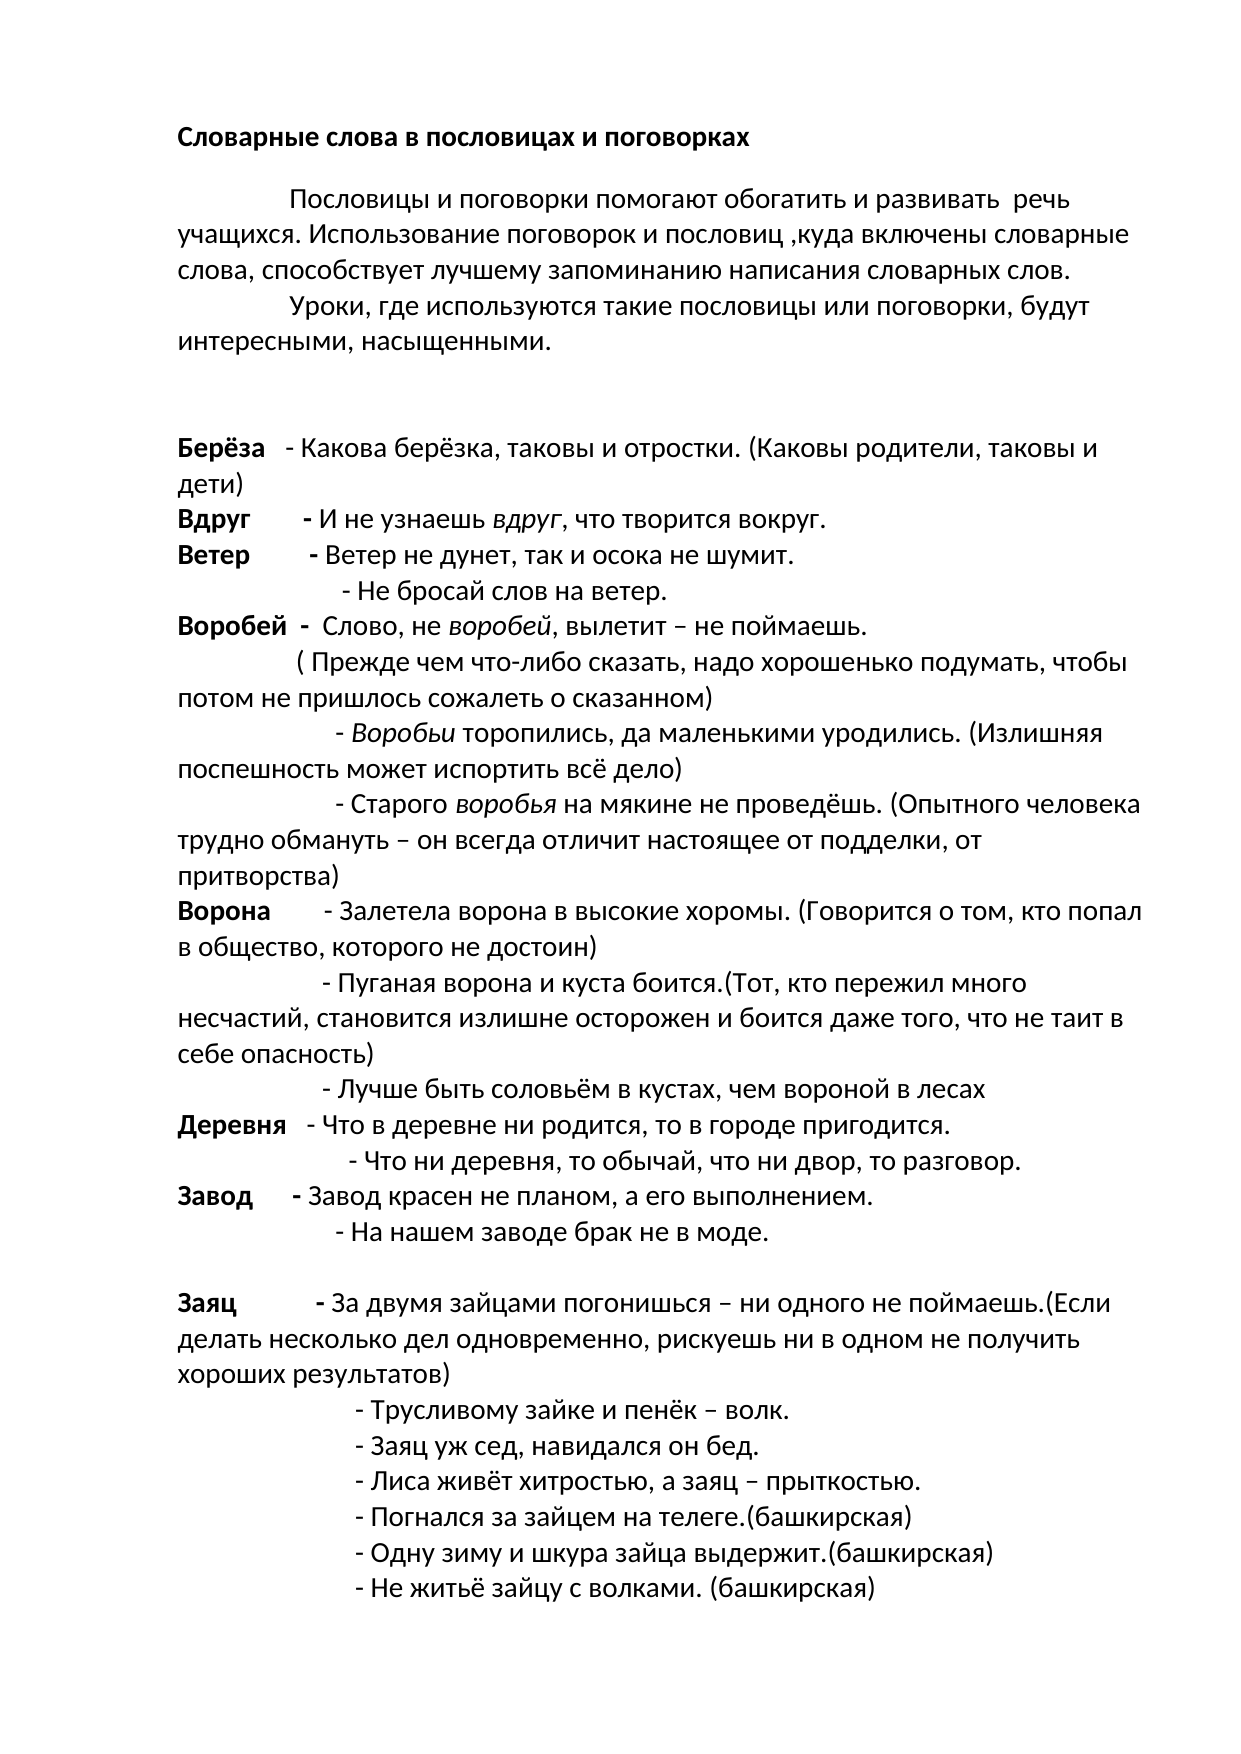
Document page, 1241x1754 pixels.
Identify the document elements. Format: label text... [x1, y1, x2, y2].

text - Лиса живёт хитростью, а заяц – прыткостью. [177, 1462, 1152, 1498]
text - На нашем заводе брак не в моде. [177, 1213, 1152, 1249]
text Воробей - Слово, не воробей, вылетит – не поймаешь. [177, 607, 1152, 643]
text Ветер - Ветер не дунет, так и осока не шумит. [177, 536, 1152, 572]
text Берёза - Какова берёзка, таковы и отростки. (Каковы родители, таковы и дети) [177, 429, 1152, 501]
text ( Прежде чем что-либо сказать, надо хорошенько подумать, чтобы потом не пришлось сожалеть о сказанном) [177, 643, 1152, 714]
text - Погнался за зайцем на телеге.(башкирская) [177, 1498, 1152, 1534]
text - Пуганая ворона и куста боится.(Тот, кто пережил много несчастий, становится излишне осторожен и боится даже того, что не таит в себе опасность) [177, 964, 1152, 1071]
text Словарные слова в пословицах и поговорках [177, 118, 1152, 154]
text Вдруг - И не узнаешь вдруг, что творится вокруг. [177, 501, 1152, 536]
text Ворона - Залетела ворона в высокие хоромы. (Говорится о том, кто попал в общество, которого не достоин) [177, 892, 1152, 964]
text - Воробьи торопились, да маленькими уродились. (Излишняя поспешность может испортить всё дело) [177, 714, 1152, 786]
text - Заяц уж сед, навидался он бед. [177, 1427, 1152, 1462]
text - Старого воробья на мякине не проведёшь. (Опытного человека трудно обмануть – он всегда отличит настоящее от подделки, от притворства) [177, 786, 1152, 892]
text - Что ни деревня, то обычай, что ни двор, то разговор. [177, 1142, 1152, 1177]
text Деревня - Что в деревне ни родится, то в городе пригодится. [177, 1106, 1152, 1142]
text Завод - Завод красен не планом, а его выполнением. [177, 1177, 1152, 1213]
text - Не бросай слов на ветер. [177, 572, 1152, 607]
text Уроки, где используются такие пословицы или поговорки, будут интересными, насыщенными. [177, 287, 1152, 358]
text - Трусливому зайке и пенёк – волк. [177, 1391, 1152, 1427]
text Пословицы и поговорки помогают обогатить и развивать речь учащихся. Использование поговорок и пословиц ,куда включены словарные слова, способствует лучшему запоминанию написания словарных слов. [177, 180, 1152, 287]
text - Лучше быть соловьём в кустах, чем вороной в лесах [177, 1071, 1152, 1106]
text - Одну зиму и шкура зайца выдержит.(башкирская) [177, 1534, 1152, 1569]
text - Не житьё зайцу с волками. (башкирская) [177, 1569, 1152, 1605]
text Заяц - За двумя зайцами погонишься – ни одного не поймаешь.(Если делать несколько дел одновременно, рискуешь ни в одном не получить хороших результатов) [177, 1284, 1152, 1391]
